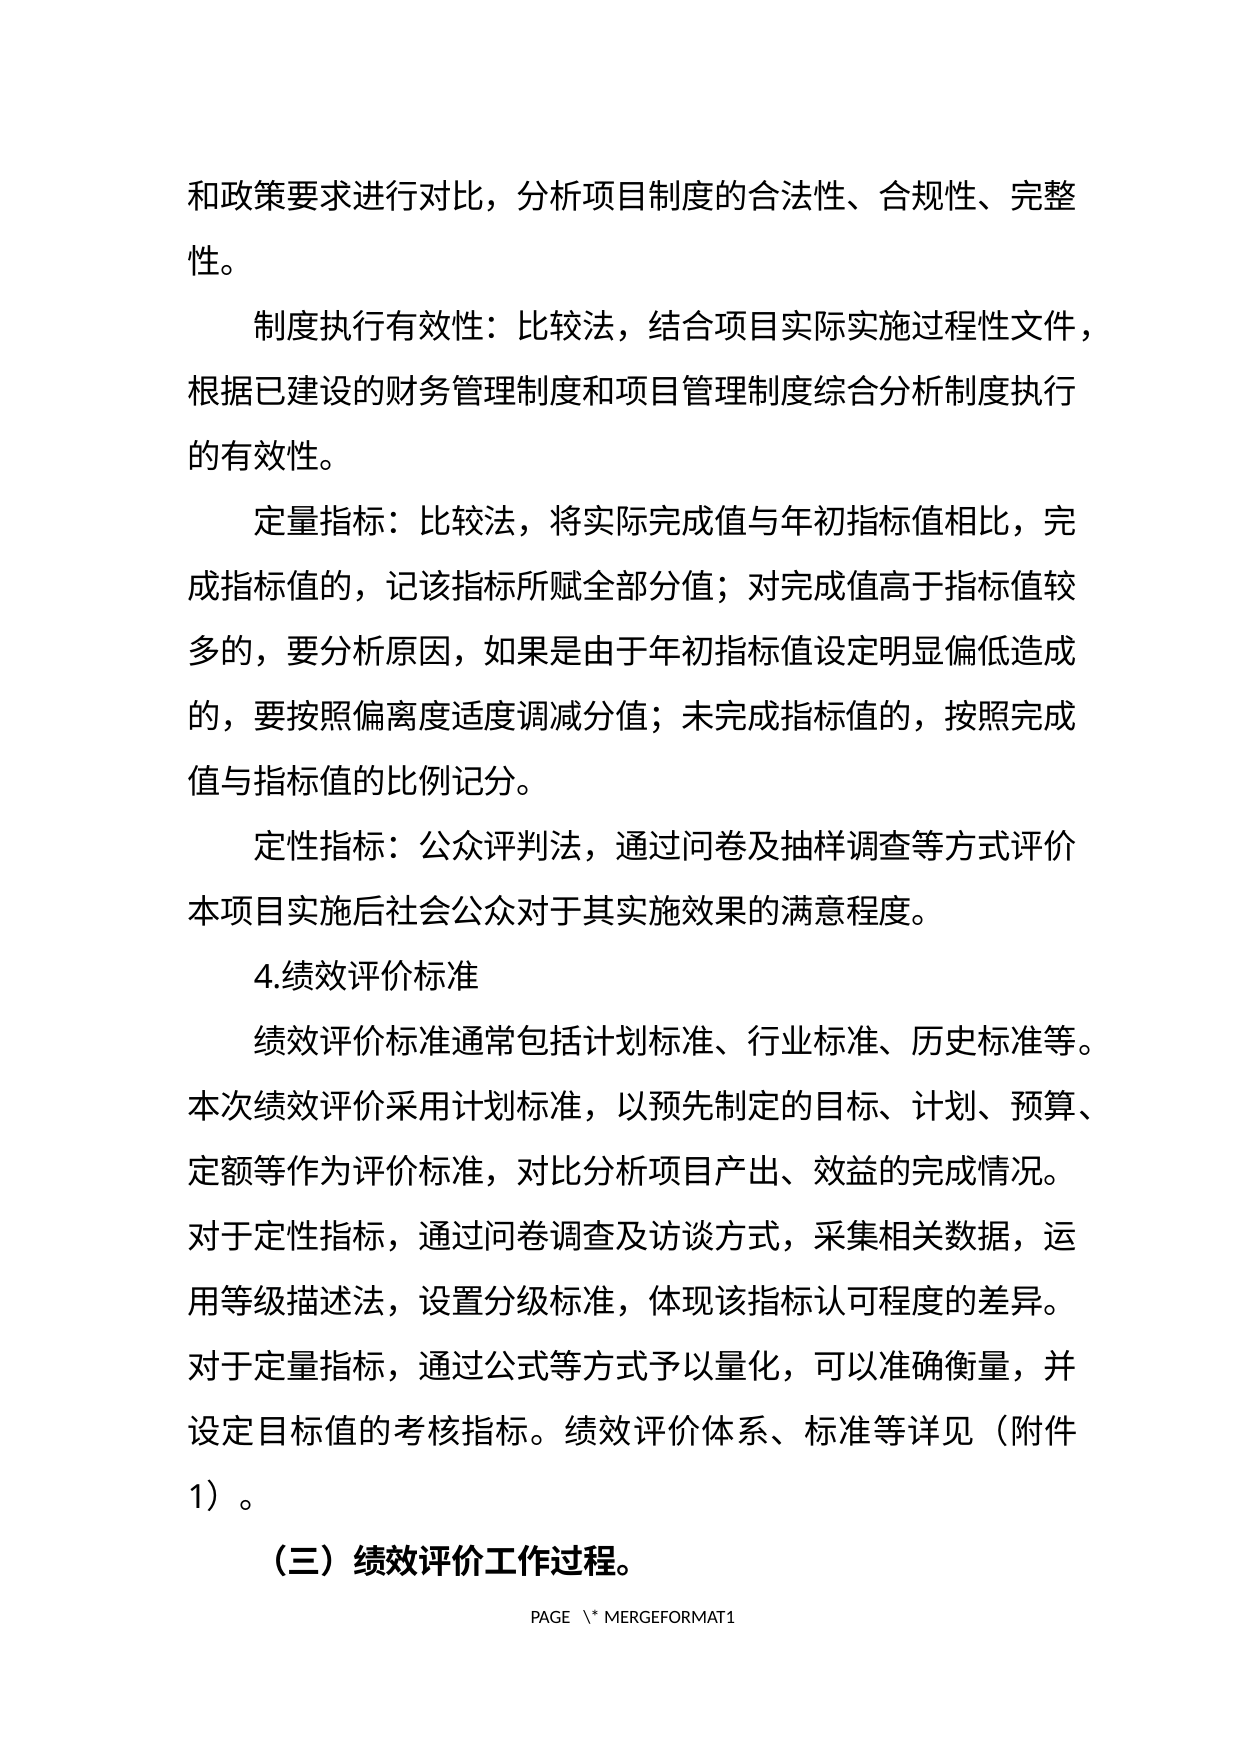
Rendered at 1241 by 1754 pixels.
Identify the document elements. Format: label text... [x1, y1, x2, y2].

text （三）绩效评价工作过程。 [187, 1527, 1078, 1592]
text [187, 162, 1078, 1527]
